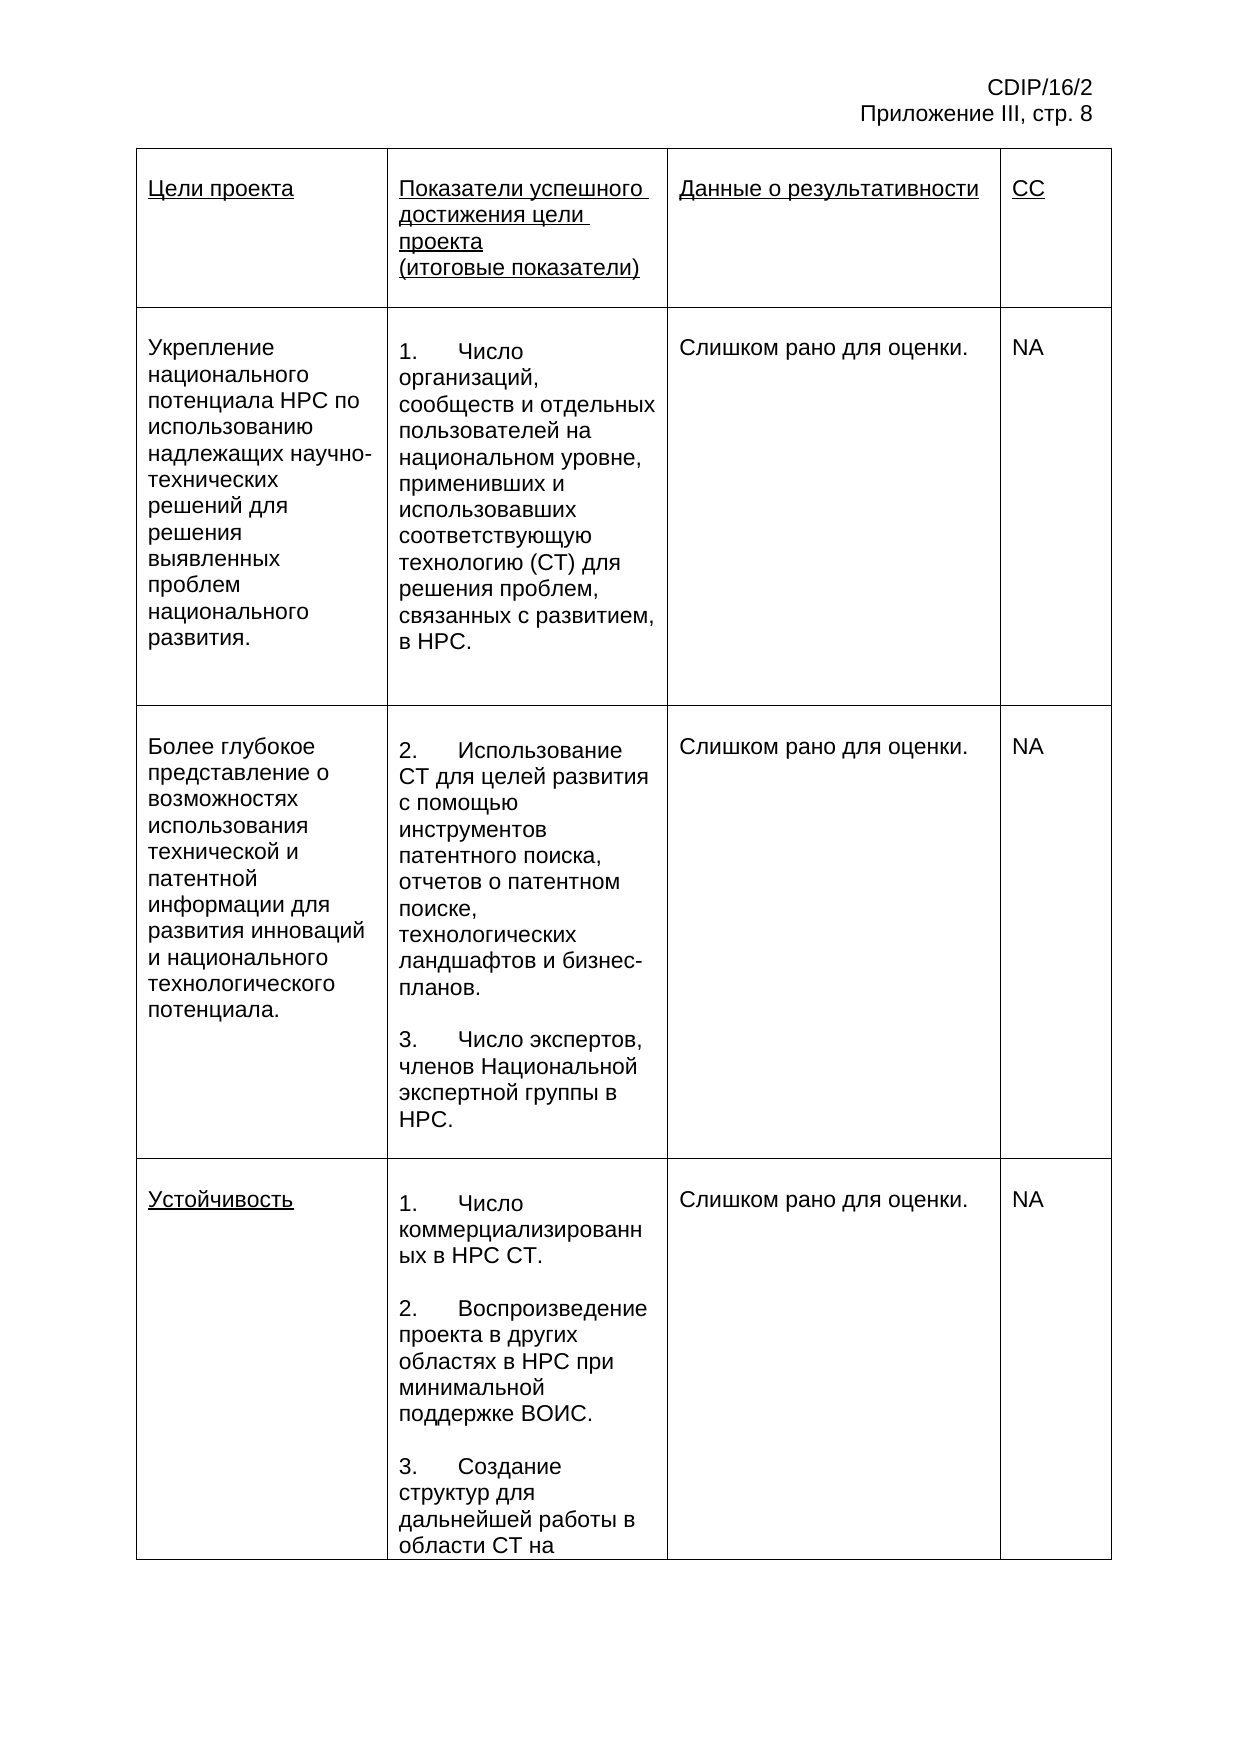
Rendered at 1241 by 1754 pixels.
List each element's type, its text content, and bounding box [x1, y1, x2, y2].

table_cell Слишком рано для оценки. [668, 706, 1000, 1158]
table_cell NA [1001, 308, 1111, 705]
table_header Данные о результативности [668, 149, 1000, 307]
table_cell Устойчивость [137, 1159, 387, 1558]
table_header Показатели успешного достижения цели проекта (итоговые показатели) [388, 149, 667, 307]
table_cell Слишком рано для оценки. [668, 308, 1000, 705]
table_cell Использование СТ для целей развития с помощью инструментов патентного поиска, отчетов о патентном поиске, технологических ландшафтов и бизнес-планов. Число экспертов, членов Национальной экспертной группы в НРС. [388, 706, 667, 1158]
table_header СС [1001, 149, 1111, 307]
table_cell Укрепление национального потенциала НРС по использованию надлежащих научно-технических решений для решения выявленных проблем национального развития. [137, 308, 387, 705]
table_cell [388, 1159, 667, 1558]
table_cell Слишком рано для оценки. [668, 1159, 1000, 1558]
table_cell NA [1001, 706, 1111, 1158]
table_cell Число организаций, сообществ и отдельных пользователей на национальном уровне, применивших и использовавших соответствующую технологию (СТ) для решения проблем, связанных с развитием, в НРС. [388, 308, 667, 705]
table_header Цели проекта [137, 149, 387, 307]
table_cell NA [1001, 1159, 1111, 1558]
table_cell Более глубокое представление о возможностях использования технической и патентной информации для развития инноваций и национального технологического потенциала. [137, 706, 387, 1158]
